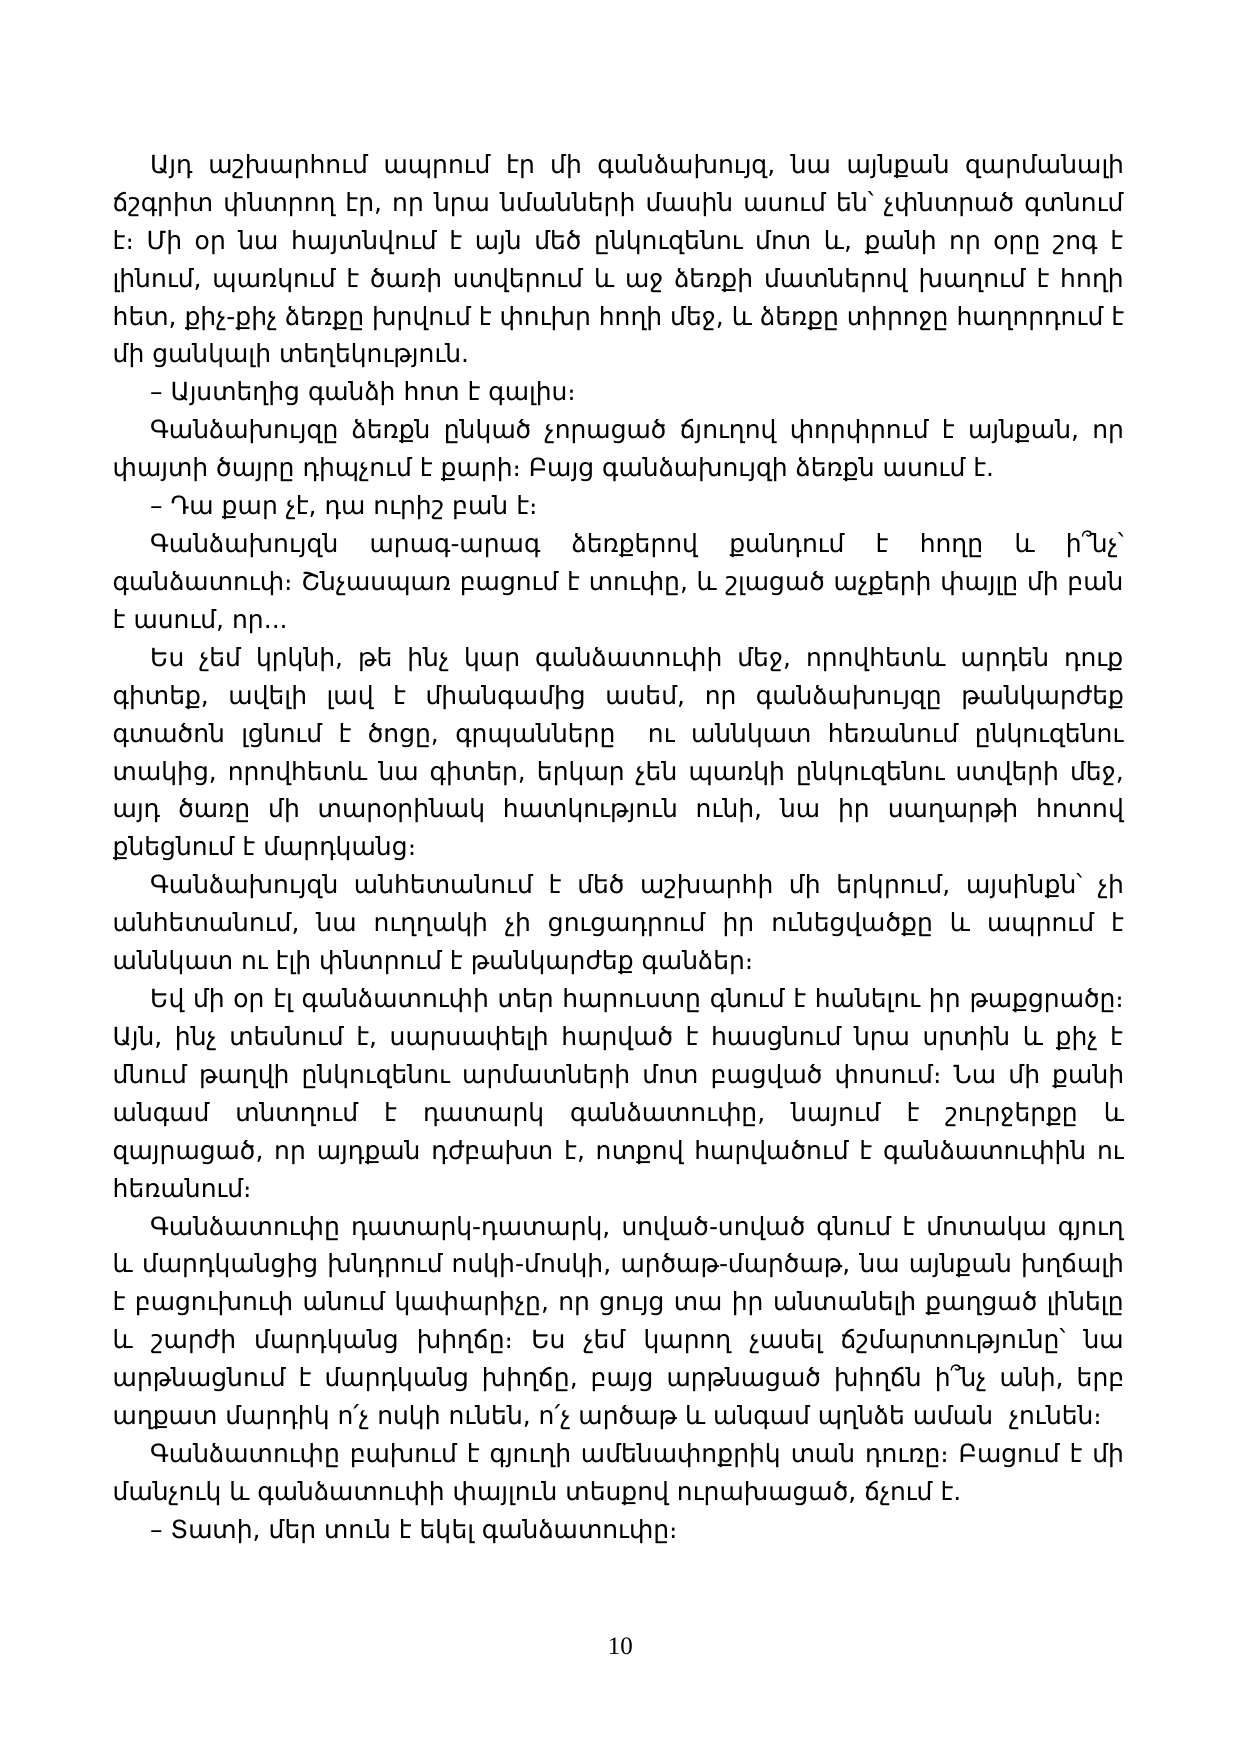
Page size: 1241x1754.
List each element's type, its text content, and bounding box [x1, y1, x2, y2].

text – Այստեղից գանձի հոտ է գալիս։ [112, 377, 1125, 407]
text Եվ մի օր էլ գանձատուփի տեր հարուստը գնում է հանելու իր թաքցրածը։ Այն, ինչ տեսնում է, սարսափելի հարված է հասցնում նրա սրտին և քիչ է մնում թաղվի ընկուզենու արմատների մոտ բացված փոսում։ Նա մի քանի անգամ տնտղում է դատարկ գանձատուփը, նայում է շուրջերքը և զայրացած, որ այդքան դժբախտ է, ոտքով հարվածում է գանձատուփին ու հեռանում։ [112, 984, 1125, 1203]
text Գանձախույզն անհետանում է մեծ աշխարհի մի երկրում, այսինքն՝ չի անհետանում, նա ուղղակի չի ցուցադրում իր ունեցվածքը և ապրում է աննկատ ու էլի փնտրում է թանկարժեք գանձեր։ [112, 870, 1125, 975]
text Ես չեմ կրկնի, թե ինչ կար գանձատուփի մեջ, որովհետև արդեն դուք գիտեք, ավելի լավ է միանգամից ասեմ, որ գանձախույզը թանկարժեք գտածոն լցնում է ծոցը, գրպանները ու աննկատ հեռանում ընկուզենու տակից, որովհետև նա գիտեր, երկար չեն պառկի ընկուզենու ստվերի մեջ, այդ ծառը մի տարօրինակ հատկություն ունի, նա իր սաղարթի հոտով քնեցնում է մարդկանց։ [112, 643, 1125, 862]
text Գանձախույզը ձեռքն ընկած չորացած ճյուղով փորփրում է այնքան, որ փայտի ծայրը դիպչում է քարի։ Բայց գանձախույզի ձեռքն ասում է. [112, 415, 1125, 482]
text Գանձատուփը դատարկ-դատարկ, սոված-սոված գնում է մոտակա գյուղ և մարդկանցից խնդրում ոսկի-մոսկի, արծաթ-մարծաթ, նա այնքան խղճալի է բացուխուփ անում կափարիչը, որ ցույց տա իր անտանելի քաղցած լինելը և շարժի մարդկանց խիղճը։ Ես չեմ կարող չասել ճշմարտությունը՝ նա արթնացնում է մարդկանց խիղճը, բայց արթնացած խիղճն ի՞նչ անի, երբ աղքատ մարդիկ ո՛չ ոսկի ունեն, ո՛չ արծաթ և անգամ պղնձե աման չունեն։ [112, 1212, 1125, 1430]
text Այդ աշխարհում ապրում էր մի գանձախույզ, նա այնքան զարմանալի ճշգրիտ փնտրող էր, որ նրա նմանների մասին ասում են՝ չփնտրած գտնում է։ Մի օր նա հայտնվում է այն մեծ ընկուզենու մոտ և, քանի որ օրը շոգ է լինում, պառկում է ծառի ստվերում և աջ ձեռքի մատներով խաղում է հողի հետ, քիչ-քիչ ձեռքը խրվում է փուխր հողի մեջ, և ձեռքը տիրոջը հաղորդում է մի ցանկալի տեղեկություն. [112, 150, 1125, 369]
text – Դա քար չէ, դա ուրիշ բան է։ [112, 491, 1125, 520]
text Գանձախույզն արագ-արագ ձեռքերով քանդում է հողը և ի՞նչ՝ գանձատուփ։ Շնչասպառ բացում է տուփը, և շլացած աչքերի փայլը մի բան է ասում, որ... [112, 529, 1125, 634]
text – Տատի, մեր տուն է եկել գանձատուփը։ [112, 1515, 1125, 1544]
text Գանձատուփը բախում է գյուղի ամենափոքրիկ տան դուռը։ Բացում է մի մանչուկ և գանձատուփի փայլուն տեսքով ուրախացած, ճչում է. [112, 1439, 1125, 1506]
